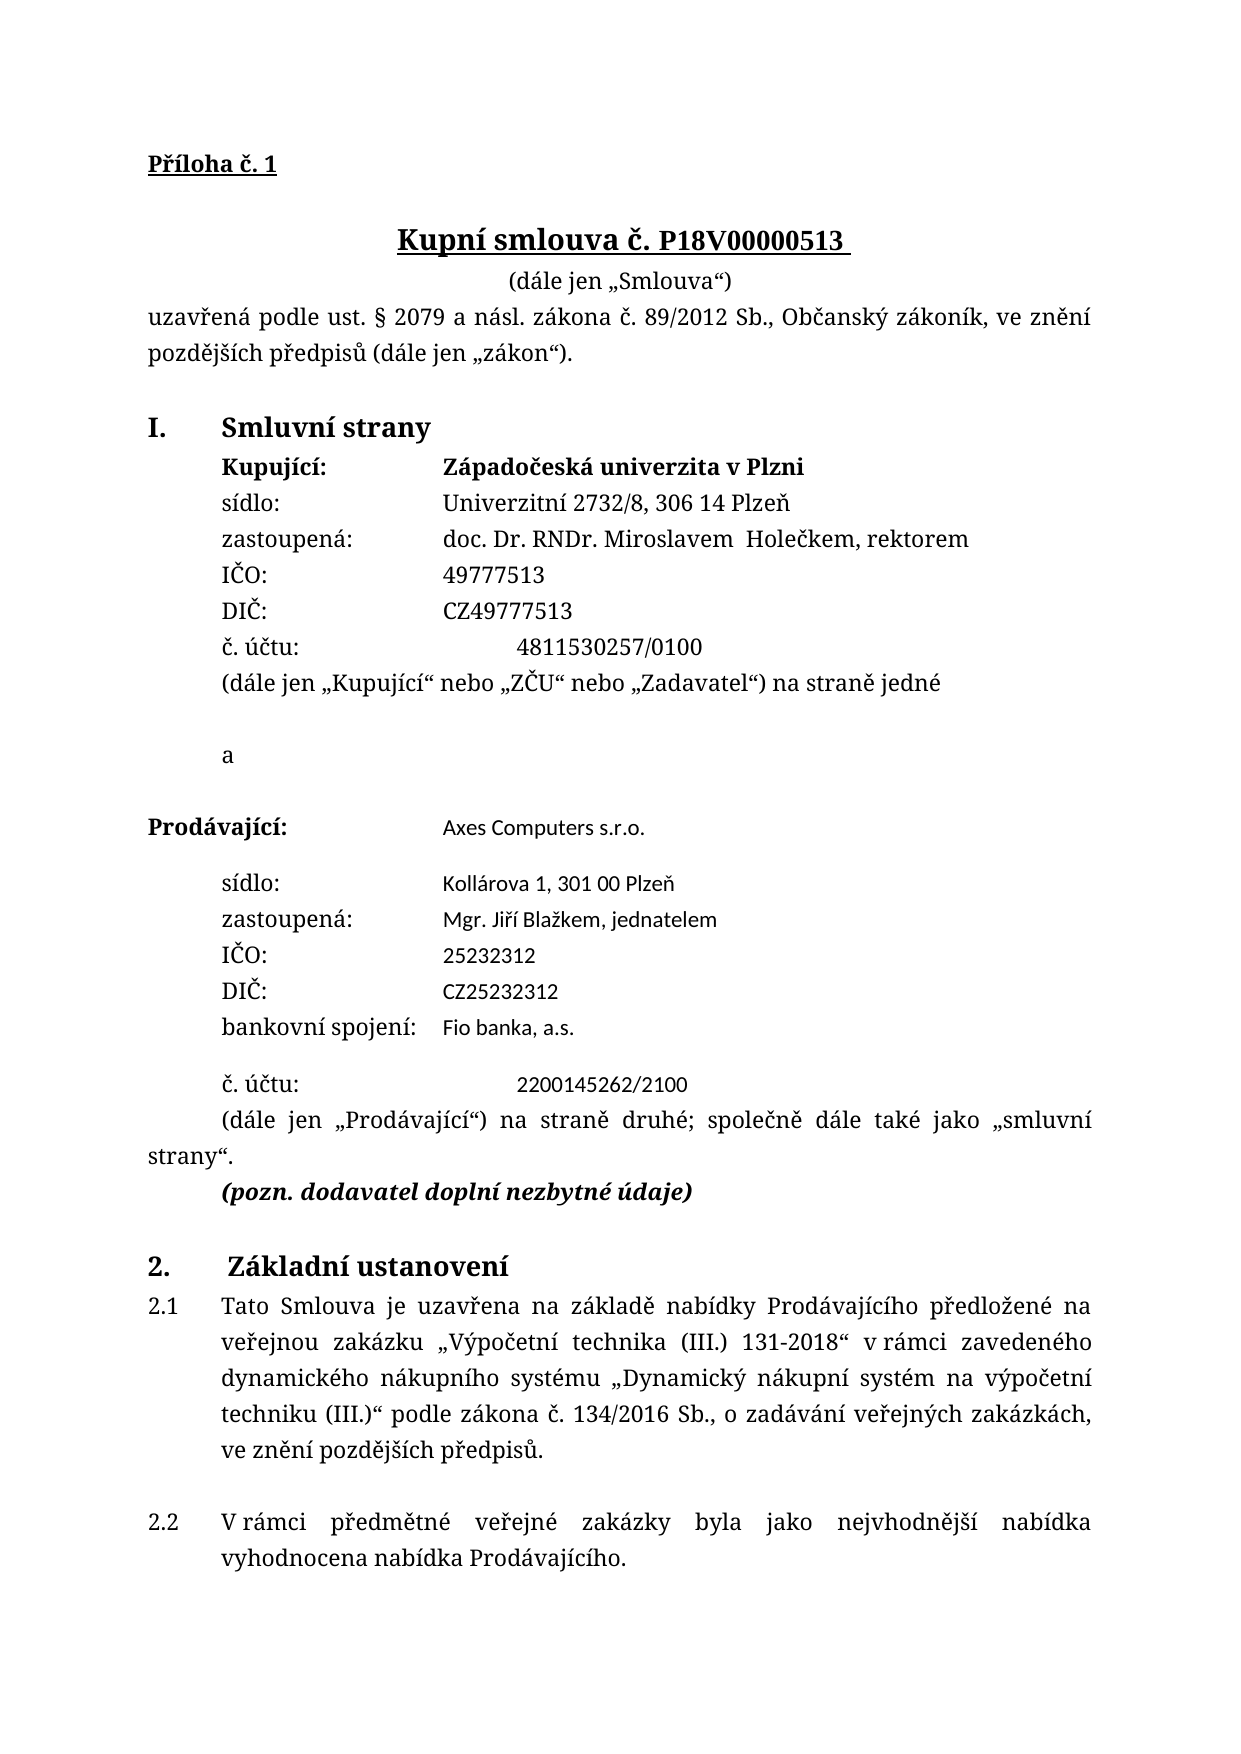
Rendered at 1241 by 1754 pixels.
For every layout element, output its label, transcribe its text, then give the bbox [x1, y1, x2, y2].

text I. Smluvní strany [148, 409, 1093, 446]
text Příloha č. 1 [148, 148, 1093, 179]
text (dále jen „Prodávající“) na straně druhé; společně dále také jako „smluvní strany“. [148, 1104, 1093, 1171]
text DIČ: CZ25232312 [221, 975, 1093, 1006]
text Kupující: Západočeská univerzita v Plzni [221, 451, 1093, 482]
text 2.1 Tato Smlouva je uzavřena na základě nabídky Prodávajícího předložené na veřejnou zakázku „Výpočetní technika (III.) 131-2018“ v rámci zavedeného dynamického nákupního systému „Dynamický nákupní systém na výpočetní techniku (III.)“ podle zákona č. 134/2016 Sb., o zadávání veřejných zakázkách, ve znění pozdějších předpisů. [148, 1290, 1093, 1465]
text a [221, 739, 1093, 770]
text Kupní smlouva č. P18V00000513 [148, 219, 1093, 259]
text bankovní spojení: Fio banka, a.s. [148, 1011, 1093, 1042]
text sídlo: Univerzitní 2732/8, 306 14 Plzeň [221, 487, 1093, 518]
text Prodávající: Axes Computers s.r.o. [148, 811, 1093, 842]
text zastoupená: doc. Dr. RNDr. Miroslavem Holečkem, rektorem [221, 523, 1093, 554]
text (dále jen „Kupující“ nebo „ZČU“ nebo „Zadavatel“) na straně jedné [221, 667, 1093, 698]
text (pozn. dodavatel doplní nezbytné údaje) [148, 1176, 1093, 1207]
text 2. Základní ustanovení [148, 1248, 1093, 1284]
text IČO: 25232312 [221, 939, 1093, 971]
text zastoupená: Mgr. Jiří Blažkem, jednatelem [221, 903, 1093, 934]
text č. účtu: 4811530257/0100 [221, 631, 1093, 662]
text DIČ: CZ49777513 [221, 595, 1093, 626]
text 2.2 V rámci předmětné veřejné zakázky byla jako nejvhodnější nabídka vyhodnocena nabídka Prodávajícího. [148, 1506, 1093, 1573]
text IČO: 49777513 [221, 559, 1093, 590]
text č. účtu: 2200145262/2100 [221, 1068, 1093, 1099]
text uzavřená podle ust. § 2079 a násl. zákona č. 89/2012 Sb., Občanský zákoník, ve znění pozdějších předpisů (dále jen „zákon“). [148, 301, 1093, 368]
text (dále jen „Smlouva“) [148, 265, 1093, 296]
text sídlo: Kollárova 1, 301 00 Plzeň [221, 867, 1093, 899]
